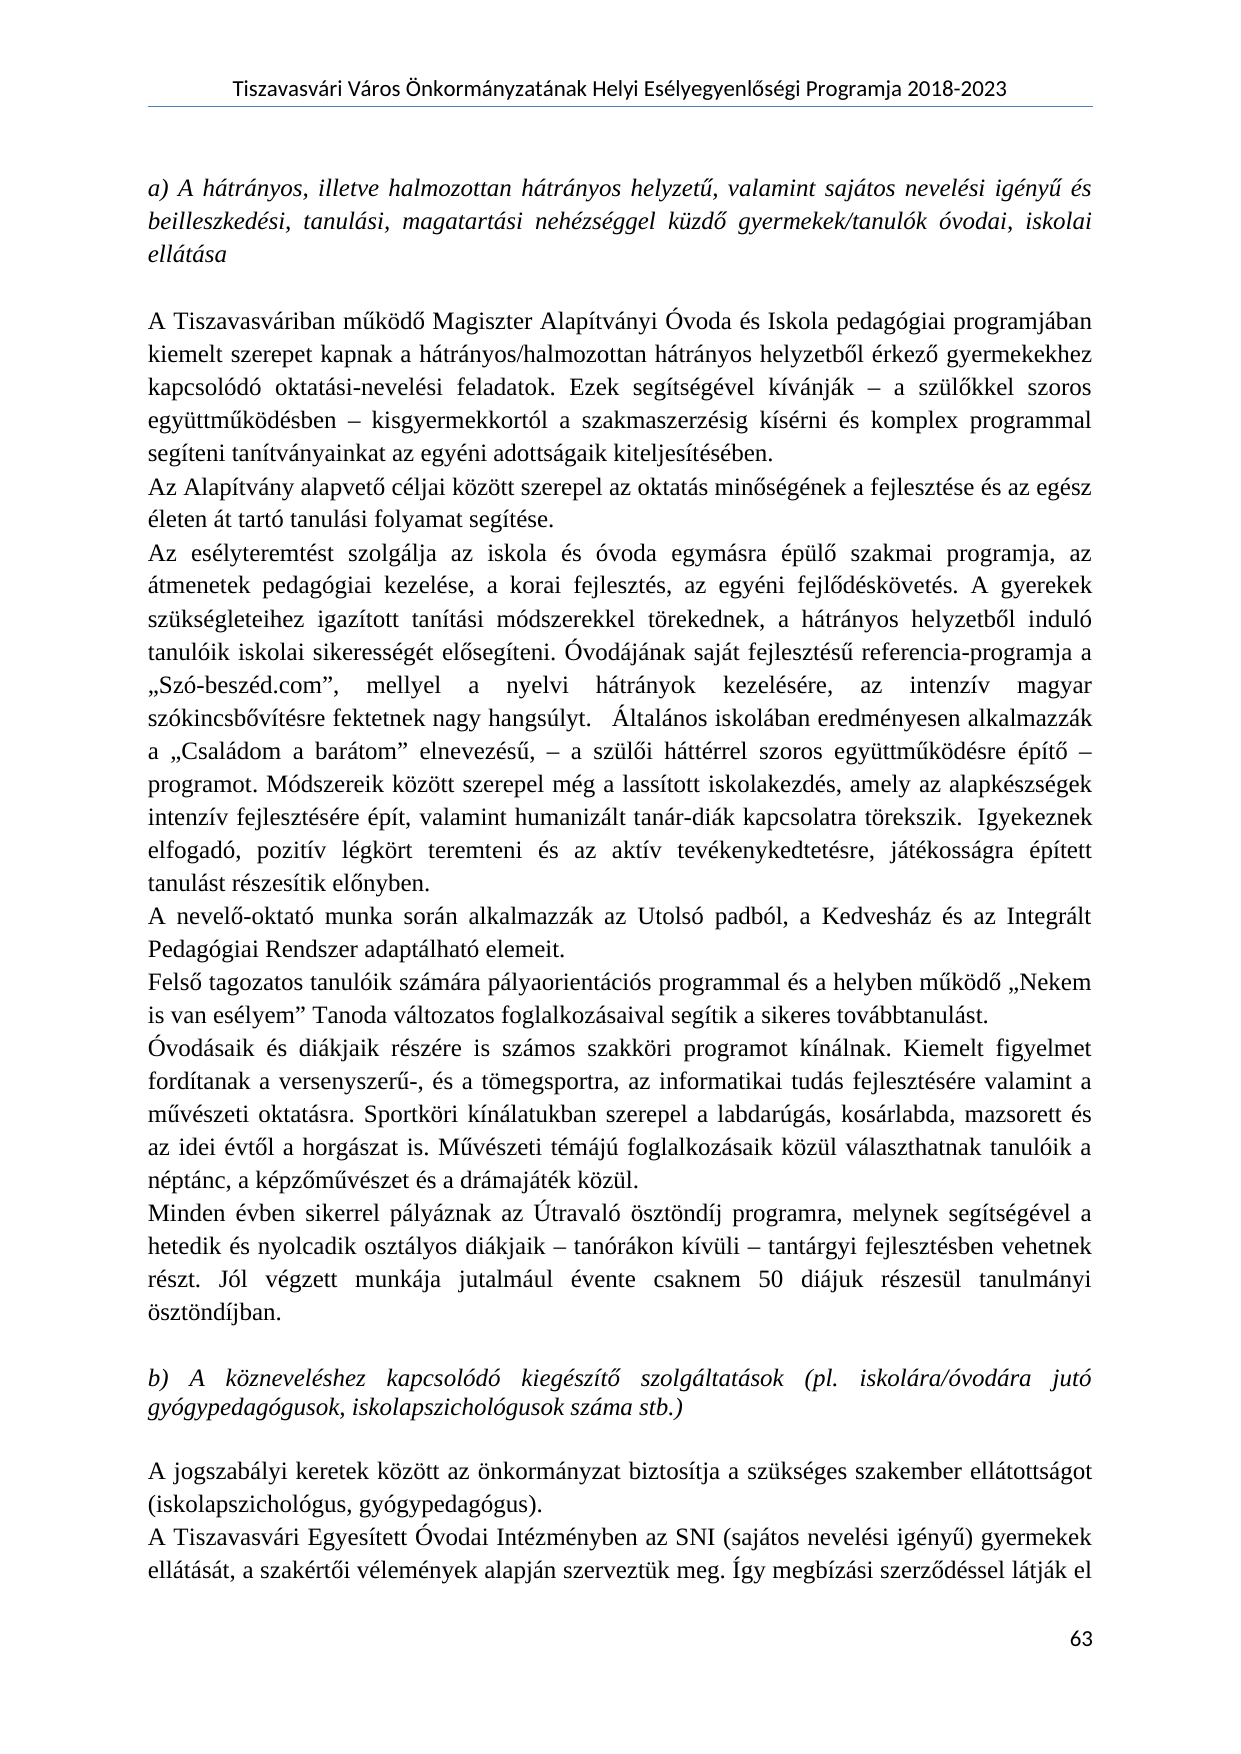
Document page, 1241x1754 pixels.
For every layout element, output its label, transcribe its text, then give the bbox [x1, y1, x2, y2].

text Az esélyteremtést szolgálja az iskola és óvoda egymásra épülő szakmai programja, az átmenetek pedagógiai kezelése, a korai fejlesztés, az egyéni fejlődéskövetés. A gyerekek szükségleteihez igazított tanítási módszerekkel törekednek, a hátrányos helyzetből induló tanulóik iskolai sikerességét elősegíteni. Óvodájának saját fejlesztésű referencia-programja a „Szó-beszéd.com”, mellyel a nyelvi hátrányok kezelésére, az intenzív magyar szókincsbővítésre fektetnek nagy hangsúlyt. Általános iskolában eredményesen alkalmazzák a „Családom a barátom” elnevezésű, – a szülői háttérrel szoros együttműködésre építő – programot. Módszereik között szerepel még a lassított iskolakezdés, amely az alapkészségek intenzív fejlesztésére épít, valamint humanizált tanár-diák kapcsolatra törekszik. Igyekeznek elfogadó, pozitív légkört teremteni és az aktív tevékenykedtetésre, játékosságra épített tanulást részesítik előnyben. [148, 538, 1093, 897]
text a) A hátrányos, illetve halmozottan hátrányos helyzetű, valamint sajátos nevelési igényű és beilleszkedési, tanulási, magatartási nehézséggel küzdő gyermekek/tanulók óvodai, iskolai ellátása [148, 173, 1093, 268]
text A nevelő-oktató munka során alkalmazzák az Utolsó padból, a Kedvesház és az Integrált Pedagógiai Rendszer adaptálható elemeit. [148, 901, 1093, 963]
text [148, 1522, 1093, 1583]
text Felső tagozatos tanulóik számára pályaorientációs programmal és a helyben működő „Nekem is van esélyem” Tanoda változatos foglalkozásaival segítik a sikeres továbbtanulást. [148, 967, 1093, 1029]
text A jogszabályi keretek között az önkormányzat biztosítja a szükséges szakember ellátottságot (iskolapszichológus, gyógypedagógus). [148, 1456, 1093, 1517]
text A Tiszavasváriban működő Magiszter Alapítványi Óvoda és Iskola pedagógiai programjában kiemelt szerepet kapnak a hátrányos/halmozottan hátrányos helyzetből érkező gyermekekhez kapcsolódó oktatási-nevelési feladatok. Ezek segítségével kívánják – a szülőkkel szoros együttműködésben – kisgyermekkortól a szakmaszerzésig kísérni és komplex programmal segíteni tanítványainkat az egyéni adottságaik kiteljesítésében. [148, 306, 1093, 467]
text Óvodásaik és diákjaik részére is számos szakköri programot kínálnak. Kiemelt figyelmet fordítanak a versenyszerű-, és a tömegsportra, az informatikai tudás fejlesztésére valamint a művészeti oktatásra. Sportköri kínálatukban szerepel a labdarúgás, kosárlabda, mazsorett és az idei évtől a horgászat is. Művészeti témájú foglalkozásaik közül választhatnak tanulóik a néptánc, a képzőművészet és a drámajáték közül. [148, 1033, 1093, 1194]
text Az Alapítvány alapvető céljai között szerepel az oktatás minőségének a fejlesztése és az egész életen át tartó tanulási folyamat segítése. [148, 472, 1093, 533]
text Minden évben sikerrel pályáznak az Útravaló ösztöndíj programra, melynek segítségével a hetedik és nyolcadik osztályos diákjaik – tanórákon kívüli – tantárgyi fejlesztésben vehetnek részt. Jól végzett munkája jutalmául évente csaknem 50 diájuk részesül tanulmányi ösztöndíjban. [148, 1198, 1093, 1326]
text b) A közneveléshez kapcsolódó kiegészítő szolgáltatások (pl. iskolára/óvodára jutó gyógypedagógusok, iskolapszichológusok száma stb.) [148, 1363, 1093, 1421]
